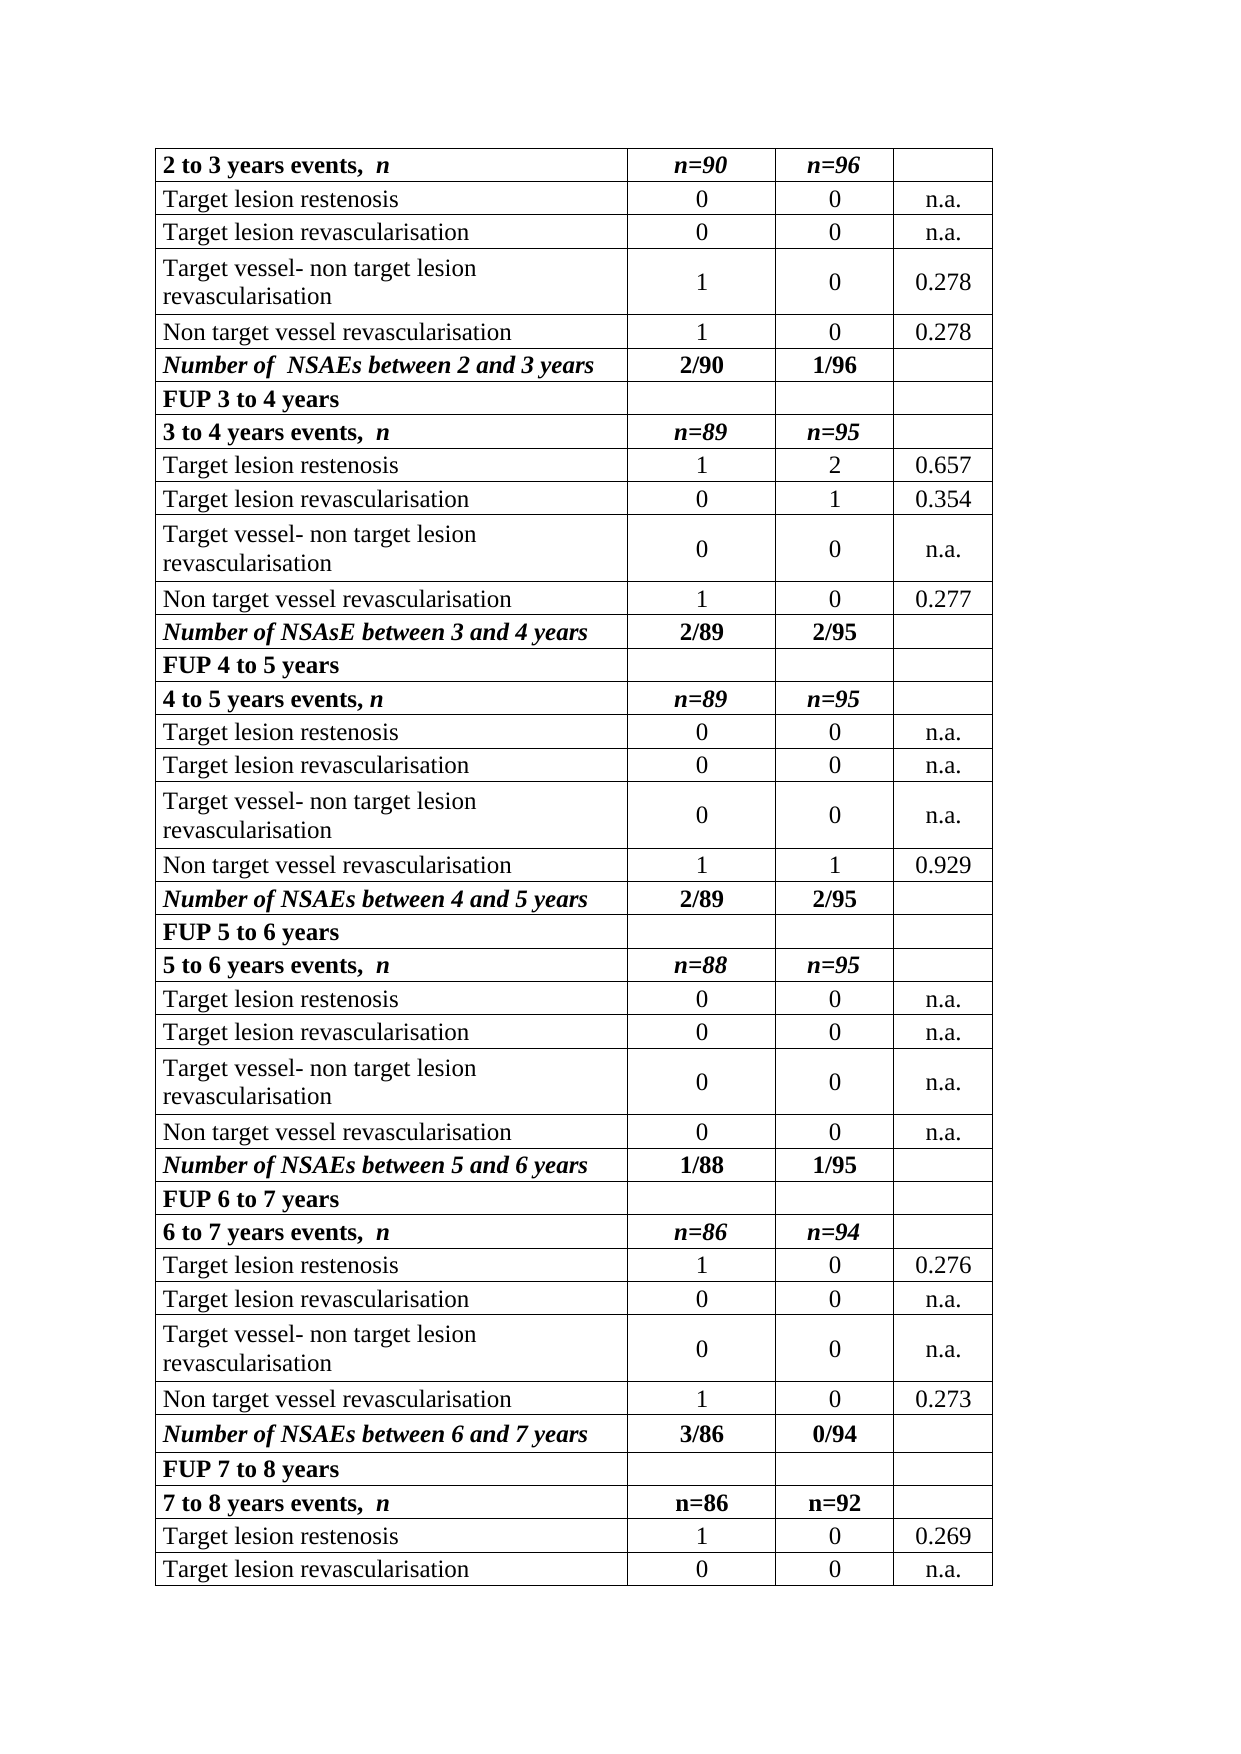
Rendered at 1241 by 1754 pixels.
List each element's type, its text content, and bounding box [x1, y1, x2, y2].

table_cell 0.273 [894, 1382, 992, 1414]
table_cell [894, 1149, 992, 1181]
table_cell 0 [776, 215, 893, 248]
table_cell 0.278 [894, 249, 992, 314]
table_cell n=95 [776, 949, 893, 981]
table_cell [628, 1182, 775, 1214]
table_cell 0.354 [894, 482, 992, 514]
table_cell [894, 1415, 992, 1452]
table_cell 1 [776, 849, 893, 881]
table_cell [776, 1182, 893, 1214]
table_cell Number of NSAEs between 5 and 6 years [156, 1149, 627, 1181]
table_cell 5 to 6 years events, n [156, 949, 627, 981]
table_cell FUP 7 to 8 years [156, 1453, 627, 1485]
table_cell Target lesion revascularisation [156, 1282, 627, 1314]
table_cell n.a. [894, 715, 992, 748]
table_cell 2/89 [628, 615, 775, 648]
table_cell Target lesion restenosis [156, 449, 627, 481]
table_cell 2/90 [628, 349, 775, 381]
table_cell 1 [628, 582, 775, 614]
table_cell Target lesion restenosis [156, 715, 627, 748]
table_cell 0 [628, 1049, 775, 1114]
table_cell 0 [776, 249, 893, 314]
table_cell [894, 149, 992, 181]
table_cell Target vessel- non target lesion revascularisation [156, 1315, 627, 1381]
table_cell 0 [628, 515, 775, 581]
table_cell 1 [628, 249, 775, 314]
table_cell Target lesion restenosis [156, 982, 627, 1014]
table_cell n=95 [776, 682, 893, 714]
table_cell 0 [776, 982, 893, 1014]
table_cell 2/89 [628, 882, 775, 914]
table_cell 1 [628, 449, 775, 481]
table_cell [894, 882, 992, 914]
table_cell n.a. [894, 782, 992, 848]
table_cell [628, 915, 775, 948]
table_cell [894, 682, 992, 714]
table_cell Number of NSAEs between 6 and 7 years [156, 1415, 627, 1452]
table_cell FUP 6 to 7 years [156, 1182, 627, 1214]
table_cell Target lesion revascularisation [156, 1015, 627, 1048]
table_cell n=96 [776, 149, 893, 181]
table_cell n=95 [776, 415, 893, 448]
table_cell 0 [628, 482, 775, 514]
table_cell 0 [776, 1049, 893, 1114]
table_cell [894, 915, 992, 948]
table_cell Target vessel- non target lesion revascularisation [156, 515, 627, 581]
table_cell 1 [776, 482, 893, 514]
table_cell 0 [776, 582, 893, 614]
table_cell n.a. [894, 1015, 992, 1048]
table_cell 0 [776, 1282, 893, 1314]
table_cell 0 [628, 1553, 775, 1585]
table_cell 0 [628, 1315, 775, 1381]
table_cell [894, 1453, 992, 1485]
table_cell n.a. [894, 182, 992, 214]
table_cell [776, 915, 893, 948]
table_cell 2/95 [776, 615, 893, 648]
table_cell Number of NSAEs between 4 and 5 years [156, 882, 627, 914]
table_cell 0 [776, 1519, 893, 1552]
table_cell 0 [628, 1015, 775, 1048]
table_cell Target lesion restenosis [156, 1249, 627, 1281]
table_cell n=86 [628, 1486, 775, 1518]
table_cell 0.278 [894, 315, 992, 348]
table_cell n.a. [894, 1115, 992, 1148]
table_cell 0.269 [894, 1519, 992, 1552]
table_cell 0 [776, 782, 893, 848]
table_cell n.a. [894, 749, 992, 781]
table_cell Target lesion revascularisation [156, 215, 627, 248]
table_cell 0 [628, 215, 775, 248]
table_cell 1/95 [776, 1149, 893, 1181]
table_cell 0.276 [894, 1249, 992, 1281]
table_cell [776, 382, 893, 414]
table_cell 0.277 [894, 582, 992, 614]
table_cell 0 [628, 182, 775, 214]
table_cell Target lesion revascularisation [156, 482, 627, 514]
table_cell n.a. [894, 982, 992, 1014]
table_cell 0 [628, 782, 775, 848]
table_cell Non target vessel revascularisation [156, 582, 627, 614]
table_cell n=90 [628, 149, 775, 181]
table_cell n.a. [894, 1553, 992, 1585]
table_cell 1 [628, 1382, 775, 1414]
table_cell 0 [628, 1115, 775, 1148]
table_cell 2 to 3 years events, n [156, 149, 627, 181]
table_cell n.a. [894, 215, 992, 248]
table_cell FUP 3 to 4 years [156, 382, 627, 414]
table_cell n=88 [628, 949, 775, 981]
table_cell 0 [628, 982, 775, 1014]
table_cell [776, 1453, 893, 1485]
table_cell Non target vessel revascularisation [156, 1382, 627, 1414]
table_cell 2 [776, 449, 893, 481]
table_cell Number of NSAEs between 2 and 3 years [156, 349, 627, 381]
table_cell n.a. [894, 1315, 992, 1381]
table_cell 0.929 [894, 849, 992, 881]
table_cell Target lesion revascularisation [156, 749, 627, 781]
table_cell FUP 5 to 6 years [156, 915, 627, 948]
table_cell [776, 649, 893, 681]
table_cell 2/95 [776, 882, 893, 914]
table_cell Target vessel- non target lesion revascularisation [156, 782, 627, 848]
table_cell 0 [628, 715, 775, 748]
table_cell 0 [628, 749, 775, 781]
table_cell FUP 4 to 5 years [156, 649, 627, 681]
table_cell 4 to 5 years events, n [156, 682, 627, 714]
table_cell n.a. [894, 1282, 992, 1314]
table_cell 0 [776, 749, 893, 781]
table_cell [628, 382, 775, 414]
table_cell 0.657 [894, 449, 992, 481]
table_cell 7 to 8 years events, n [156, 1486, 627, 1518]
table_cell 6 to 7 years events, n [156, 1215, 627, 1248]
table_cell 1 [628, 1519, 775, 1552]
table_cell 0 [776, 1115, 893, 1148]
table_cell 1/88 [628, 1149, 775, 1181]
table_cell 0 [628, 1282, 775, 1314]
table_cell 0/94 [776, 1415, 893, 1452]
table_cell [894, 1182, 992, 1214]
table_cell 0 [776, 1015, 893, 1048]
table_cell [628, 1453, 775, 1485]
table_cell 0 [776, 515, 893, 581]
table_cell 0 [776, 1382, 893, 1414]
table_cell Non target vessel revascularisation [156, 1115, 627, 1148]
table_cell n=86 [628, 1215, 775, 1248]
table_cell n=89 [628, 682, 775, 714]
table_cell 0 [776, 182, 893, 214]
table_cell Target lesion revascularisation [156, 1553, 627, 1585]
table_cell [894, 349, 992, 381]
table_cell Number of NSAsE between 3 and 4 years [156, 615, 627, 648]
table_cell Target vessel- non target lesion revascularisation [156, 1049, 627, 1114]
table_cell n=92 [776, 1486, 893, 1518]
table_cell [894, 1215, 992, 1248]
table_cell 1/96 [776, 349, 893, 381]
table_cell n.a. [894, 1049, 992, 1114]
table_cell 3/86 [628, 1415, 775, 1452]
table_cell 1 [628, 1249, 775, 1281]
table_cell 0 [776, 1249, 893, 1281]
table_cell n=89 [628, 415, 775, 448]
table_cell n=94 [776, 1215, 893, 1248]
table_cell [894, 949, 992, 981]
table_cell [894, 615, 992, 648]
table_cell 0 [776, 1315, 893, 1381]
table_cell 0 [776, 315, 893, 348]
table_cell Non target vessel revascularisation [156, 849, 627, 881]
table_cell Target lesion restenosis [156, 182, 627, 214]
table_cell [894, 415, 992, 448]
table_cell Non target vessel revascularisation [156, 315, 627, 348]
table_cell 1 [628, 315, 775, 348]
table_cell 1 [628, 849, 775, 881]
table_cell 3 to 4 years events, n [156, 415, 627, 448]
table_cell [894, 1486, 992, 1518]
table_cell 0 [776, 715, 893, 748]
table_cell 0 [776, 1553, 893, 1585]
table_cell Target lesion restenosis [156, 1519, 627, 1552]
table_cell [894, 649, 992, 681]
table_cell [156, 249, 627, 314]
table_cell [894, 382, 992, 414]
table_cell n.a. [894, 515, 992, 581]
table_cell [628, 649, 775, 681]
